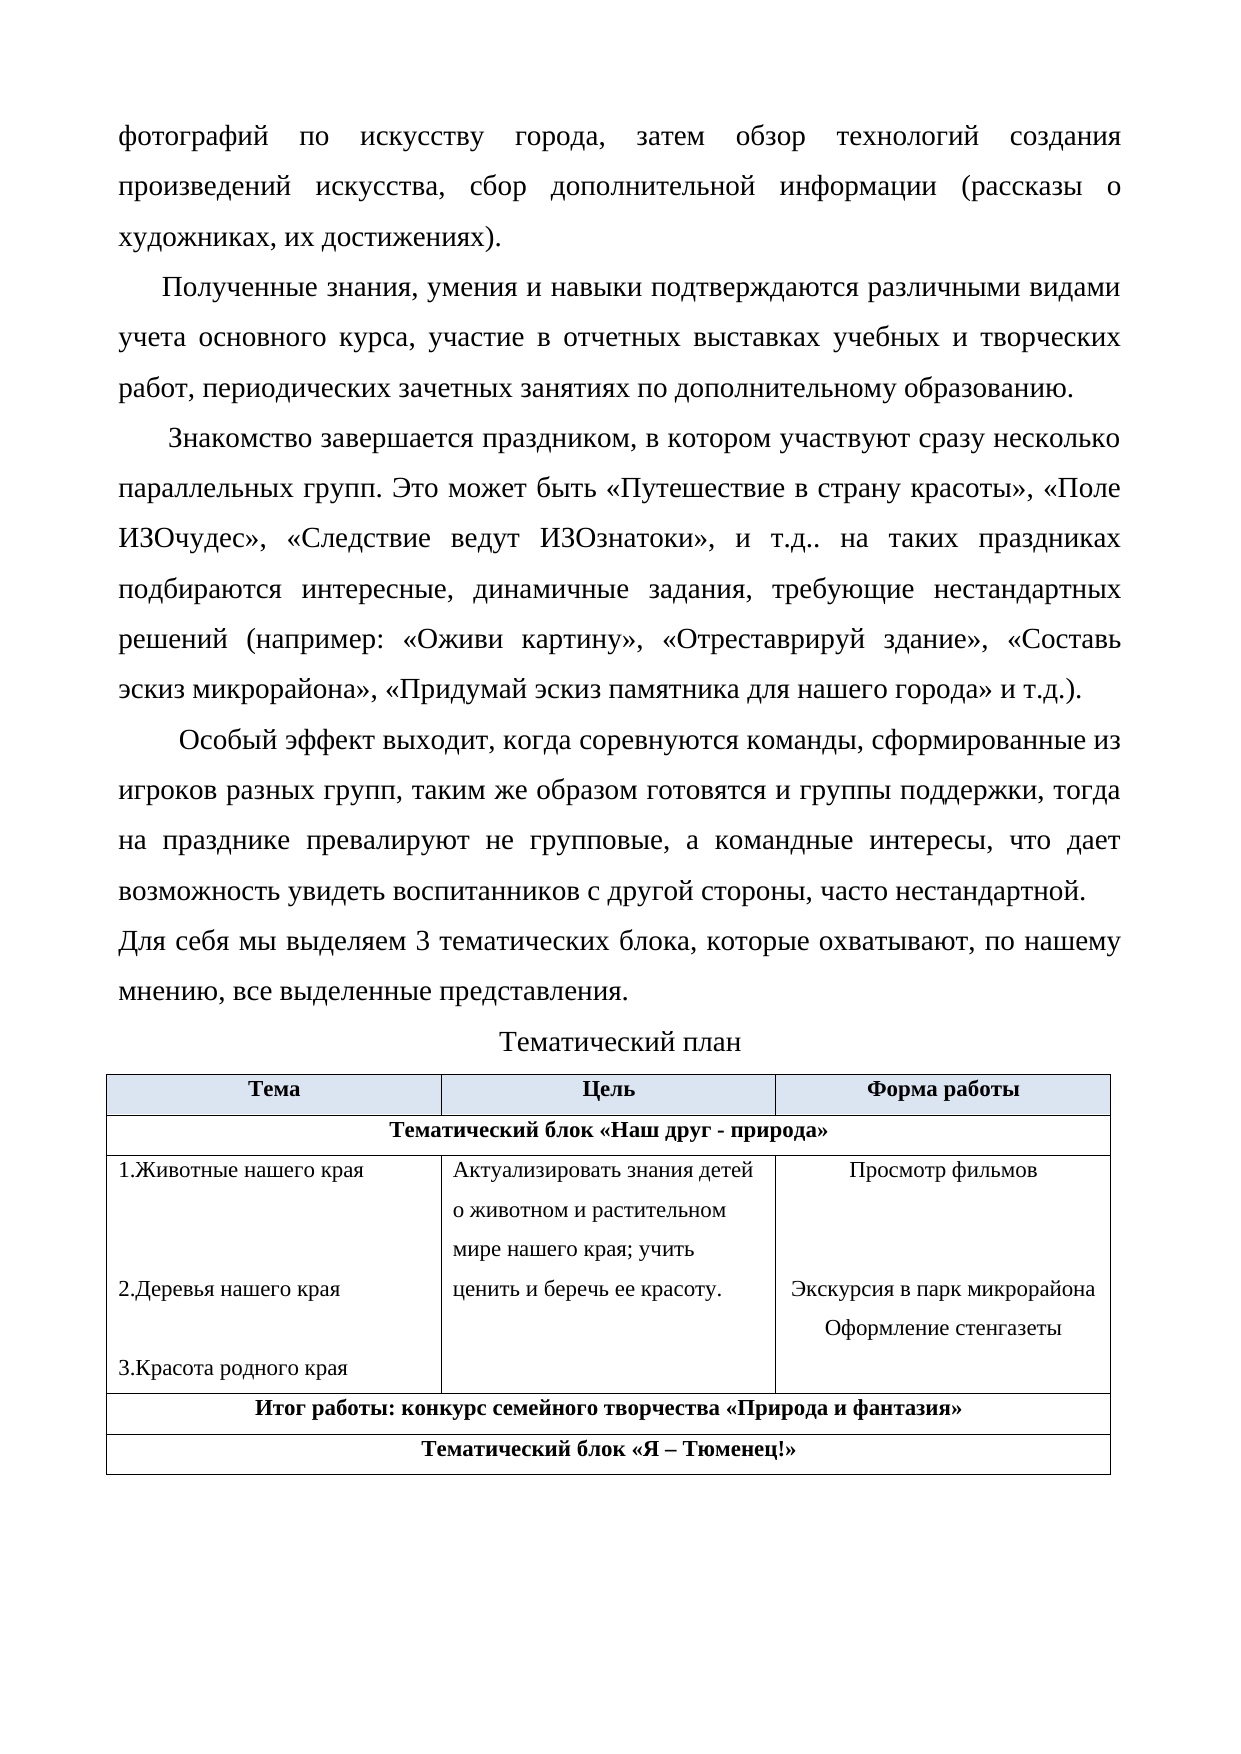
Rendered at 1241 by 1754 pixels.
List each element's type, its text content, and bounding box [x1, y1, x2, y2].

text Особый эффект выходит, когда соревнуются команды, сформированные из игроков разных групп, таким же образом готовятся и группы поддержки, тогда на празднике превалируют не групповые, а командные интересы, что дает возможность увидеть воспитанников с другой стороны, часто нестандартной. [118, 722, 1122, 906]
table_cell Тематический блок «Наш друг - природа» [107, 1116, 1110, 1155]
text Полученные знания, умения и навыки подтверждаются различными видами учета основного курса, участие в отчетных выставках учебных и творческих работ, периодических зачетных занятиях по дополнительному образованию. [118, 269, 1122, 403]
table_cell Итог работы: конкурс семейного творчества «Природа и фантазия» [107, 1394, 1110, 1433]
table_cell 1.Животные нашего края 2.Деревья нашего края 3.Красота родного края [107, 1156, 441, 1393]
table_cell Актуализировать знания детей о животном и растительном мире нашего края; учить ценить и беречь ее красоту. [442, 1156, 775, 1393]
table_header Цель [442, 1075, 775, 1114]
table_header Форма работы [776, 1075, 1110, 1114]
table_header Тема [107, 1075, 441, 1114]
text Знакомство завершается праздником, в котором участвуют сразу несколько параллельных групп. Это может быть «Путешествие в страну красоты», «Поле ИЗОчудес», «Следствие ведут ИЗОзнатоки», и т.д.. на таких праздниках подбираются интересные, динамичные задания, требующие нестандартных решений (например: «Оживи картину», «Отреставрируй здание», «Составь эскиз микрорайона», «Придумай эскиз памятника для нашего города» и т.д.). [118, 420, 1122, 705]
table_cell Тематический блок «Я – Тюменец!» [107, 1435, 1110, 1474]
text Тематический план [118, 1024, 1122, 1057]
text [118, 118, 1122, 252]
table_cell Просмотр фильмов Экскурсия в парк микрорайона Оформление стенгазеты [776, 1156, 1110, 1393]
text Для себя мы выделяем 3 тематических блока, которые охватывают, по нашему мнению, все выделенные представления. [118, 923, 1122, 1007]
